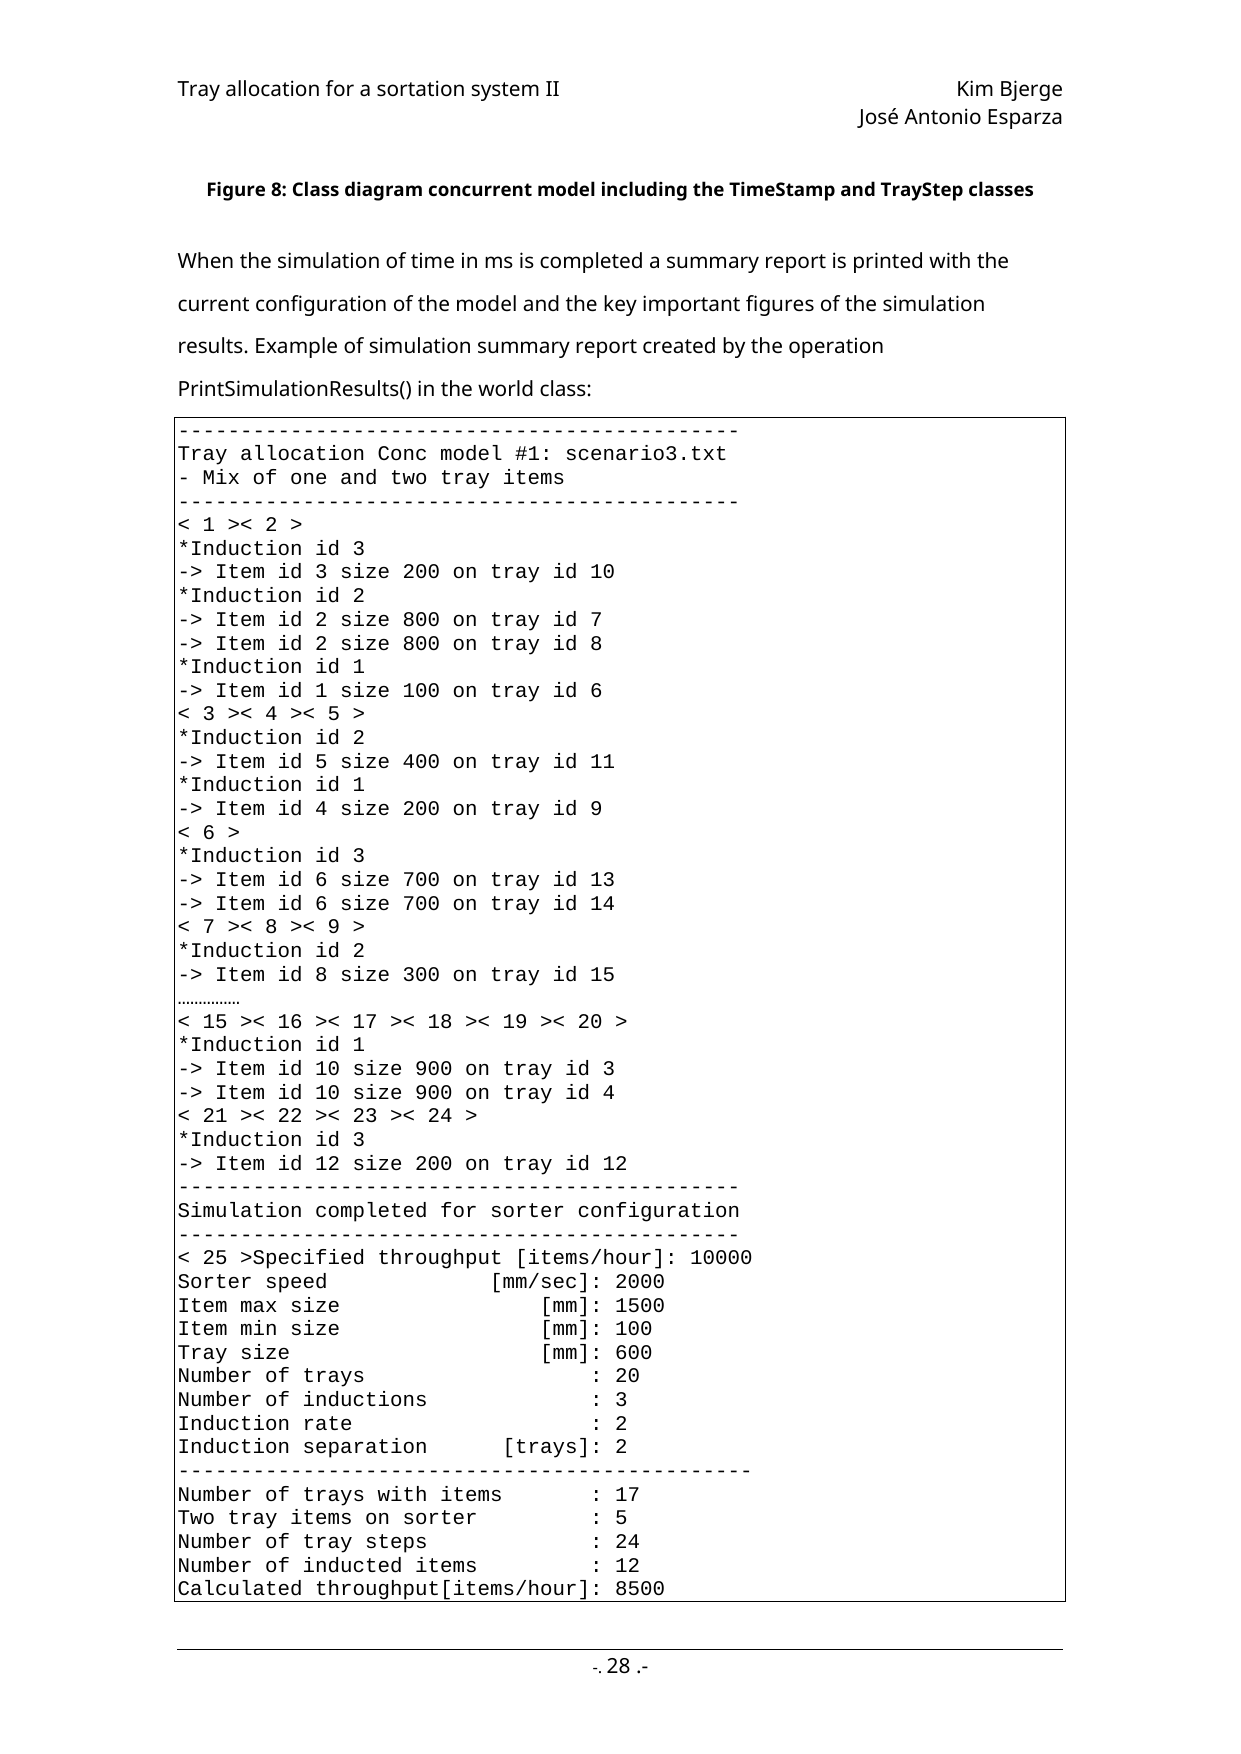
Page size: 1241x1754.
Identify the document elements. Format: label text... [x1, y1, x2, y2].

text < 6 > [177, 822, 1063, 845]
text -> Item id 10 size 900 on tray id 3 [177, 1058, 1063, 1082]
text *Induction id 2 [177, 940, 1063, 963]
text *Induction id 3 [177, 845, 1063, 869]
text ---------------------------------------------- [177, 1460, 1063, 1484]
text < 21 >< 22 >< 23 >< 24 > [177, 1105, 1063, 1129]
text Tray allocation Conc model #1: scenario3.txt [177, 443, 1063, 467]
text Item min size [mm]: 100 [177, 1318, 1063, 1342]
text -> Item id 6 size 700 on tray id 13 [177, 869, 1063, 893]
text -> Item id 2 size 800 on tray id 7 [177, 609, 1063, 632]
text --------------------------------------------- [177, 491, 1063, 514]
text *Induction id 3 [177, 1129, 1063, 1153]
text -> Item id 4 size 200 on tray id 9 [177, 798, 1063, 822]
text Simulation completed for sorter configuration [177, 1200, 1063, 1224]
text -> Item id 2 size 800 on tray id 8 [177, 632, 1063, 656]
text *Induction id 1 [177, 774, 1063, 798]
text -> Item id 6 size 700 on tray id 14 [177, 893, 1063, 916]
text --------------------------------------------- [177, 1176, 1063, 1200]
text *Induction id 2 [177, 585, 1063, 609]
text Number of trays : 20 [177, 1366, 1063, 1389]
text Two tray items on sorter : 5 [177, 1507, 1063, 1531]
text -> Item id 1 size 100 on tray id 6 [177, 680, 1063, 703]
text -> Item id 12 size 200 on tray id 12 [177, 1153, 1063, 1176]
text Induction separation [trays]: 2 [177, 1436, 1063, 1460]
text --------------------------------------------- [177, 1224, 1063, 1247]
text *Induction id 1 [177, 656, 1063, 680]
text --------------------------------------------- [175, 418, 1065, 443]
text -> Item id 10 size 900 on tray id 4 [177, 1082, 1063, 1105]
text -> Item id 8 size 300 on tray id 15 [177, 963, 1063, 987]
text *Induction id 2 [177, 727, 1063, 751]
text …………… [177, 987, 1063, 1011]
text *Induction id 1 [177, 1034, 1063, 1058]
text Induction rate : 2 [177, 1413, 1063, 1436]
text *Induction id 3 [177, 538, 1063, 562]
text -> Item id 5 size 400 on tray id 11 [177, 751, 1063, 774]
text < 3 >< 4 >< 5 > [177, 703, 1063, 727]
text -> Item id 3 size 200 on tray id 10 [177, 562, 1063, 585]
text < 1 >< 2 > [177, 514, 1063, 538]
text When the simulation of time in ms is completed a summary report is printed with the current configuration of the model and the key important figures of the simulation results. Example of simulation summary report created by the operation PrintSimulationResults() in the world class: [177, 246, 1063, 402]
text Number of trays with items : 17 [177, 1484, 1063, 1507]
text Number of inductions : 3 [177, 1389, 1063, 1413]
text Calculated throughput[items/hour]: 8500 [177, 1578, 1063, 1601]
text < 15 >< 16 >< 17 >< 18 >< 19 >< 20 > [177, 1011, 1063, 1034]
text Number of inducted items : 12 [177, 1555, 1063, 1578]
text < 25 >Specified throughput [items/hour]: 10000 [177, 1247, 1063, 1271]
text - Mix of one and two tray items [177, 467, 1063, 491]
text < 7 >< 8 >< 9 > [177, 916, 1063, 940]
text Number of tray steps : 24 [177, 1531, 1063, 1555]
text Item max size [mm]: 1500 [177, 1294, 1063, 1318]
text Sorter speed [mm/sec]: 2000 [177, 1271, 1063, 1294]
text Tray size [mm]: 600 [177, 1342, 1063, 1366]
